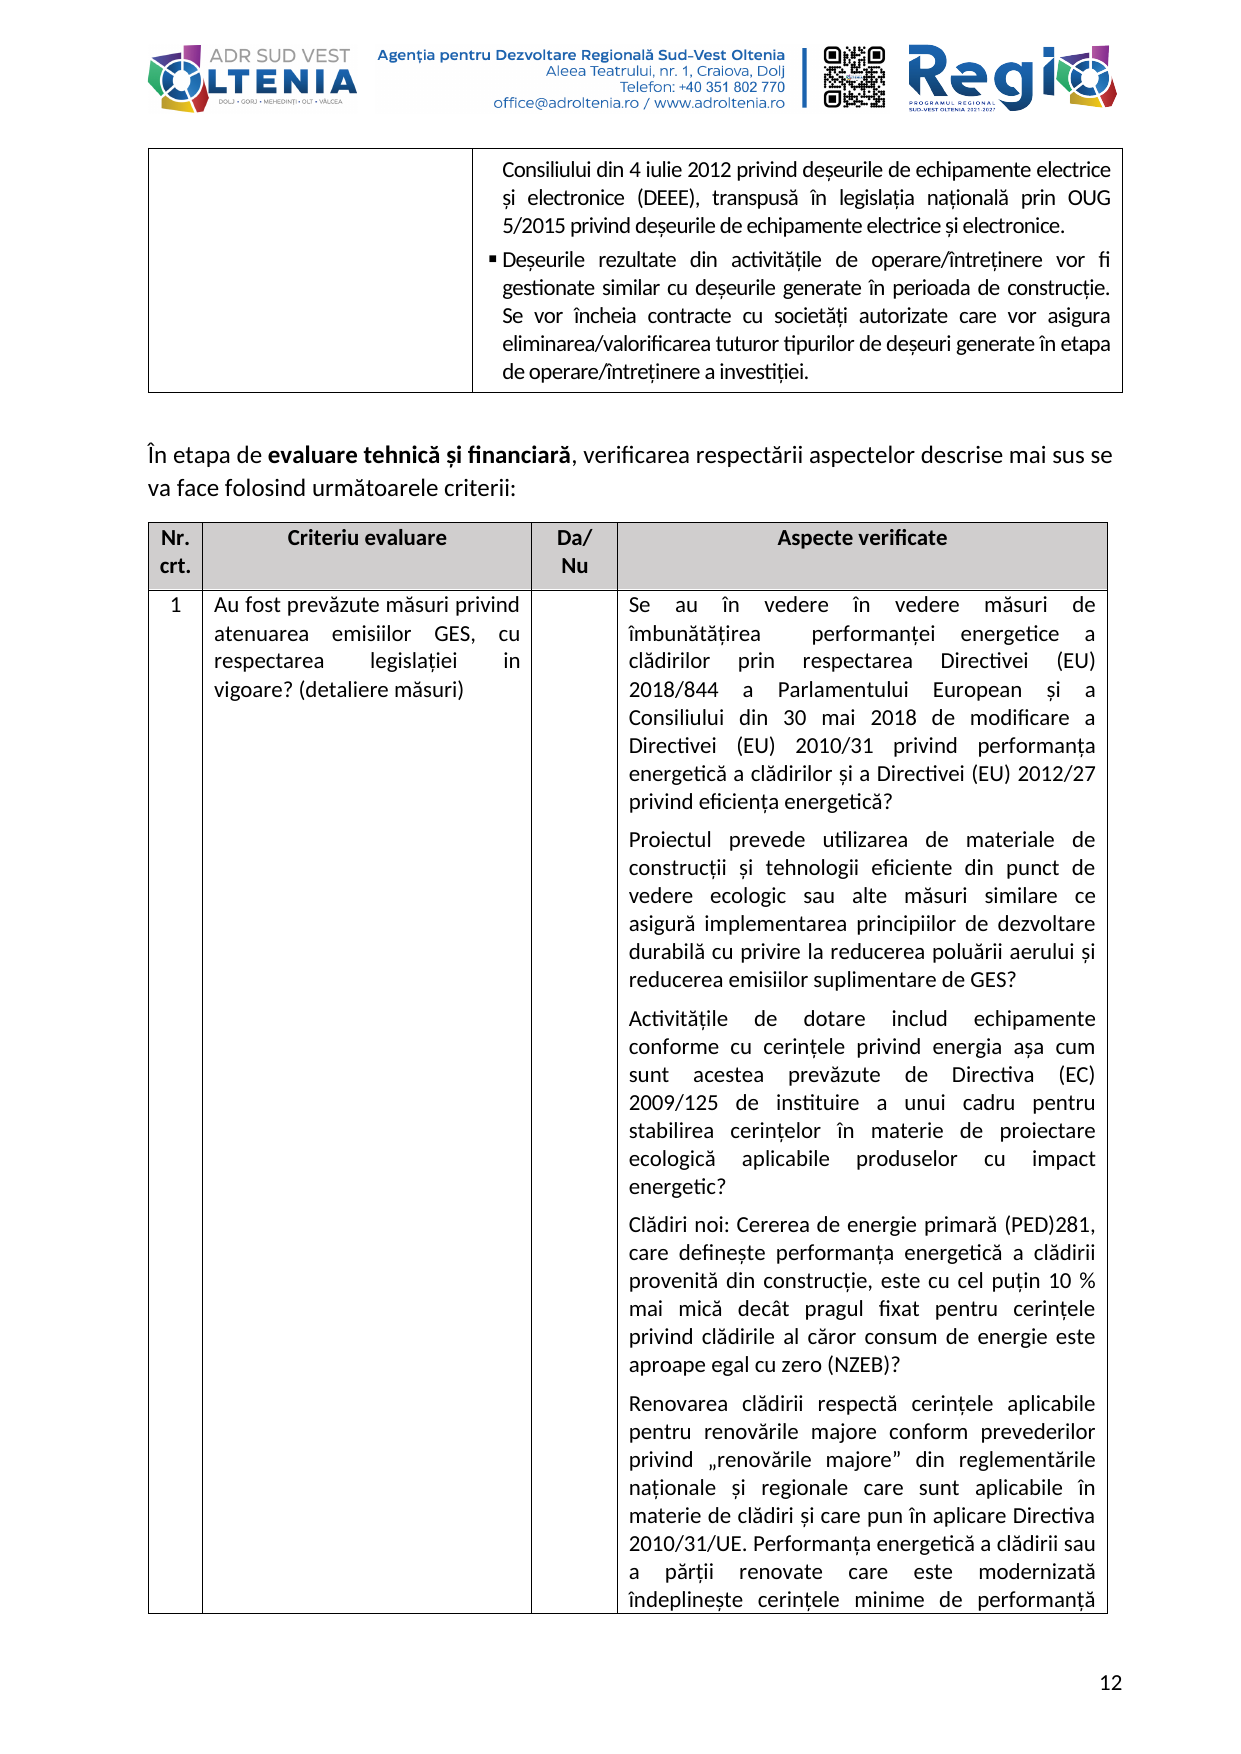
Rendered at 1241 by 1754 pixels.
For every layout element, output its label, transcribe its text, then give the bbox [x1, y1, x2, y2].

picture [147, 44, 358, 114]
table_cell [618, 591, 1107, 1613]
table_cell 1 [149, 591, 202, 1613]
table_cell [203, 591, 531, 1613]
picture [907, 44, 1118, 114]
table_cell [149, 149, 472, 392]
table_cell [532, 591, 617, 1613]
table_header Nr. crt. [149, 523, 202, 589]
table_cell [473, 149, 1122, 392]
text În etapa de evaluare tehnică și financiară, verificarea respectării aspectelor descrise mai sus se va face folosind următoarele criterii: [148, 439, 1122, 503]
picture [375, 44, 890, 114]
table_header Criteriu evaluare [203, 523, 531, 589]
table_header Da/Nu [532, 523, 617, 589]
table_header Aspecte verificate [618, 523, 1107, 589]
